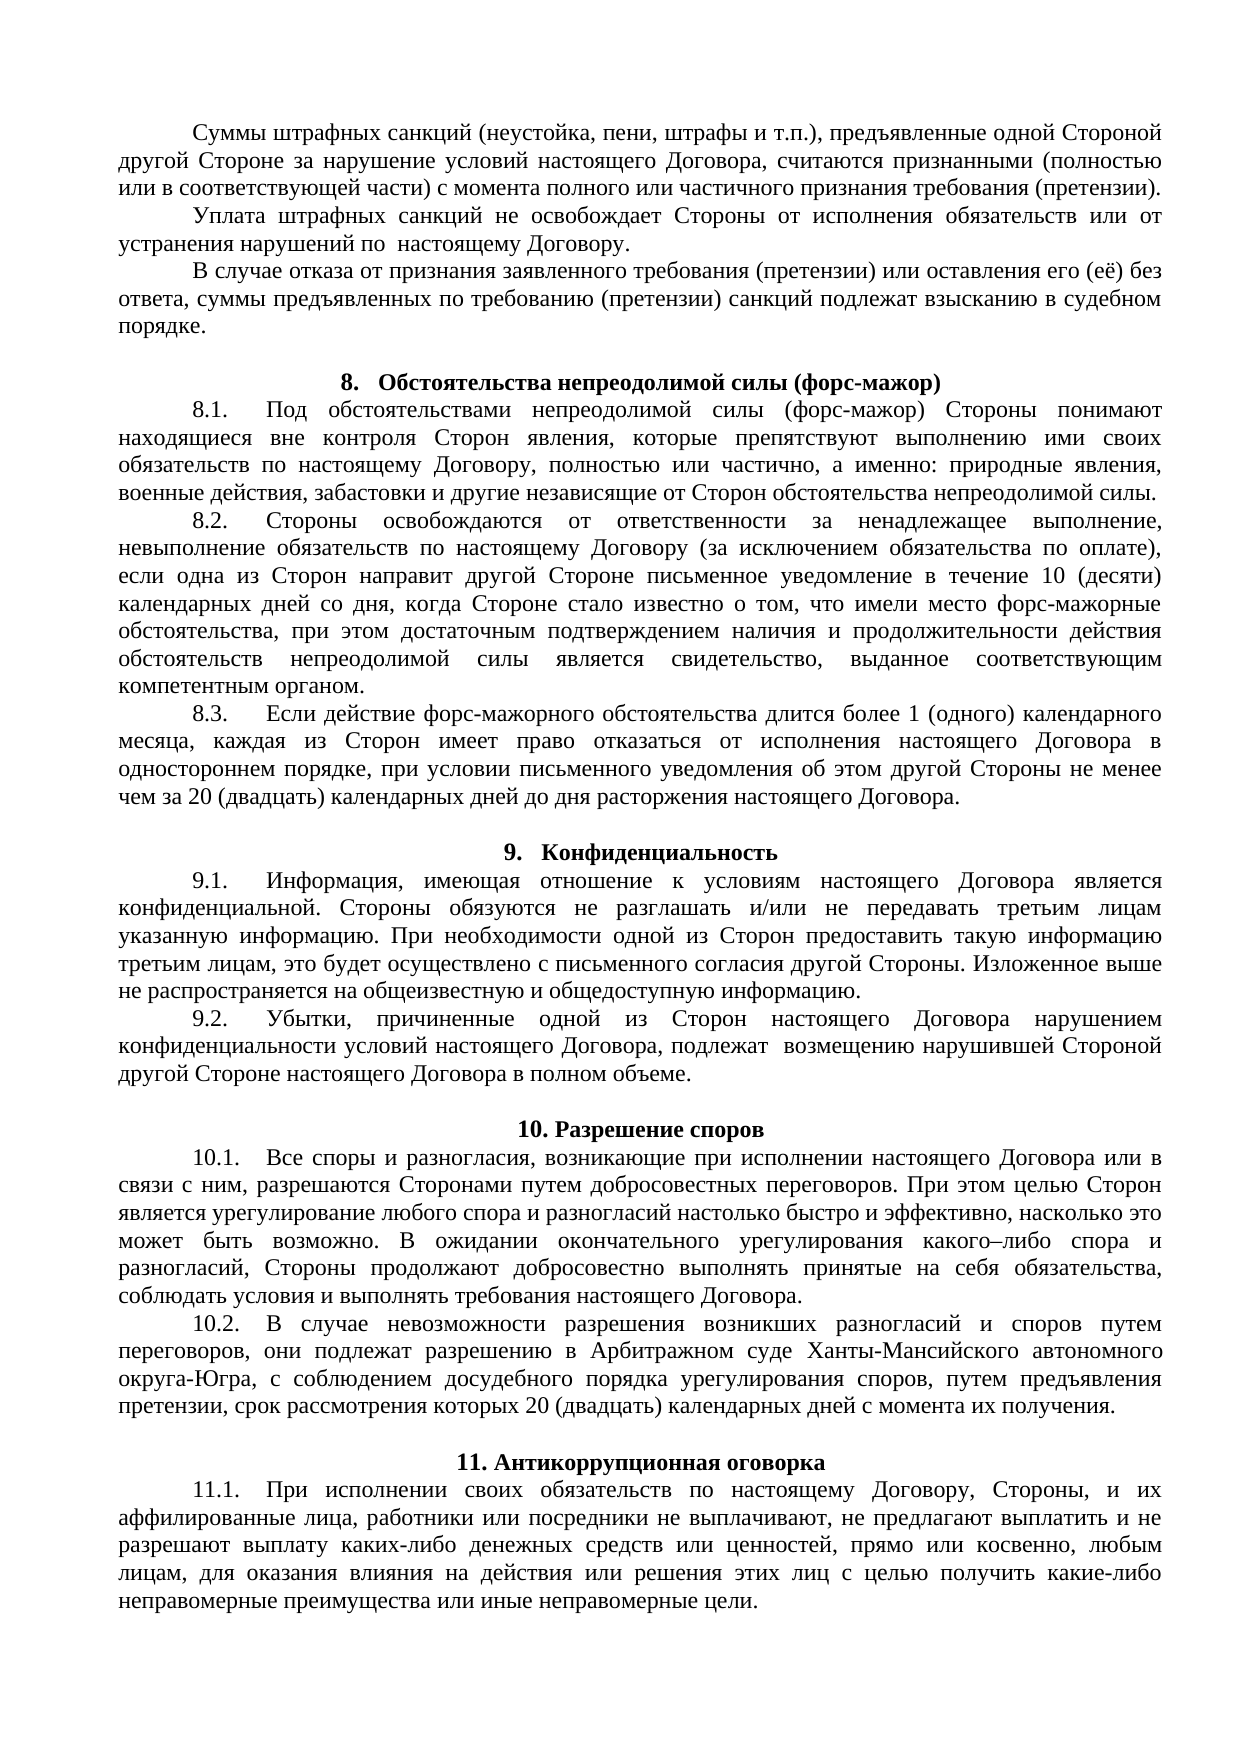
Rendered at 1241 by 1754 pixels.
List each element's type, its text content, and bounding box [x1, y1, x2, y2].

text Уплата штрафных санкций не освобождает Стороны от исполнения обязательств или от устранения нарушений по настоящему Договору. [118, 201, 1163, 256]
text Суммы штрафных санкций (неустойка, пени, штрафы и т.п.), предъявленные одной Стороной другой Стороне за нарушение условий настоящего Договора, считаются признанными (полностью или в соответствующей части) с момента полного или частичного признания требования (претензии). [118, 118, 1163, 201]
list Антикоррупционная оговорка [118, 1447, 1163, 1475]
list При исполнении своих обязательств по настоящему Договору, Стороны, и их аффилированные лица, работники или посредники не выплачивают, не предлагают выплатить и не разрешают выплату каких-либо денежных средств или ценностей, прямо или косвенно, любым лицам, для оказания влияния на действия или решения этих лиц с целью получить какие-либо неправомерные преимущества или иные неправомерные цели. [118, 1475, 1163, 1613]
list Под обстоятельствами непреодолимой силы (форс-мажор) Стороны понимают находящиеся вне контроля Сторон явления, которые препятствуют выполнению ими своих обязательств по настоящему Договору, полностью или частично, а именно: природные явления, военные действия, забастовки и другие независящие от Сторон обстоятельства непреодолимой силы. [118, 395, 1163, 506]
list Если действие форс-мажорного обстоятельства длится более 1 (одного) календарного месяца, каждая из Сторон имеет право отказаться от исполнения настоящего Договора в одностороннем порядке, при условии письменного уведомления об этом другой Стороны не менее чем за 20 (двадцать) календарных дней до дня расторжения настоящего Договора. [118, 699, 1163, 809]
list Разрешение споров [118, 1114, 1163, 1143]
list Информация, имеющая отношение к условиям настоящего Договора является конфиденциальной. Стороны обязуются не разглашать и/или не передавать третьим лицам указанную информацию. При необходимости одной из Сторон предоставить такую информацию третьим лицам, это будет осуществлено с письменного согласия другой Стороны. Изложенное выше не распространяется на общеизвестную и общедоступную информацию. [118, 866, 1163, 1004]
list Конфиденциальность [118, 837, 1163, 866]
list Все споры и разногласия, возникающие при исполнении настоящего Договора или в связи с ним, разрешаются Сторонами путем добросовестных переговоров. При этом целью Сторон является урегулирование любого спора и разногласий настолько быстро и эффективно, насколько это может быть возможно. В ожидании окончательного урегулирования какого–либо спора и разногласий, Стороны продолжают добросовестно выполнять принятые на себя обязательства, соблюдать условия и выполнять требования настоящего Договора. [118, 1143, 1163, 1308]
list Обстоятельства непреодолимой силы (форс-мажор) [118, 367, 1163, 395]
list Убытки, причиненные одной из Сторон настоящего Договора нарушением конфиденциальности условий настоящего Договора, подлежат возмещению нарушившей Стороной другой Стороне настоящего Договора в полном объеме. [118, 1004, 1163, 1087]
text В случае отказа от признания заявленного требования (претензии) или оставления его (её) без ответа, суммы предъявленных по требованию (претензии) санкций подлежат взысканию в судебном порядке. [118, 256, 1163, 339]
list В случае невозможности разрешения возникших разногласий и споров путем переговоров, они подлежат разрешению в Арбитражном суде Ханты-Мансийского автономного округа-Югра, с соблюдением досудебного порядка урегулирования споров, путем предъявления претензии, срок рассмотрения которых 20 (двадцать) календарных дней с момента их получения. [118, 1308, 1163, 1419]
list Стороны освобождаются от ответственности за ненадлежащее выполнение, невыполнение обязательств по настоящему Договору (за исключением обязательства по оплате), если одна из Сторон направит другой Стороне письменное уведомление в течение 10 (десяти) календарных дней со дня, когда Стороне стало известно о том, что имели место форс-мажорные обстоятельства, при этом достаточным подтверждением наличия и продолжительности действия обстоятельств непреодолимой силы является свидетельство, выданное соответствующим компетентным органом. [118, 506, 1163, 699]
